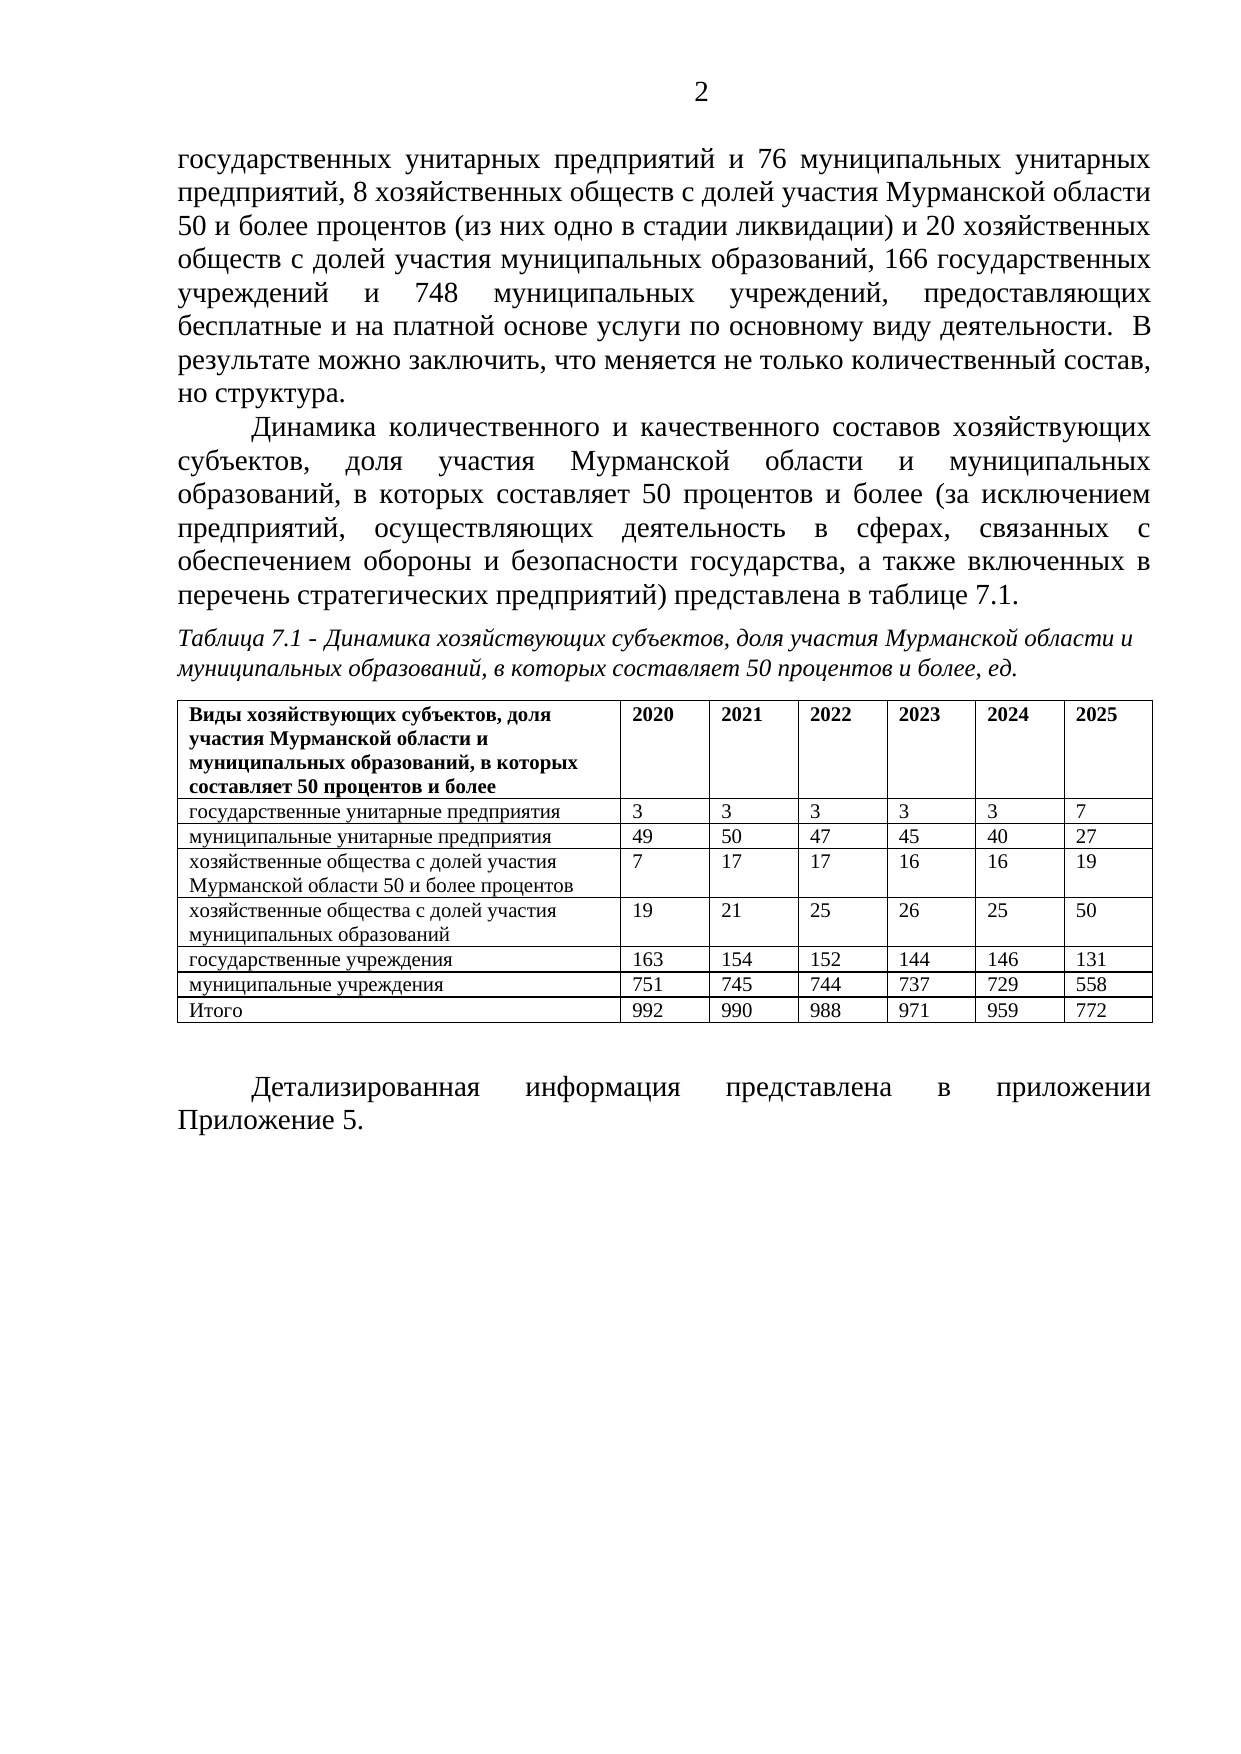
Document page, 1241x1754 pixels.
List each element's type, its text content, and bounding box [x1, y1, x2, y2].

table_cell 992 [621, 998, 709, 1022]
text Детализированная информация представлена в приложении Приложение 5. [177, 1069, 1152, 1136]
table_cell 19 [1065, 849, 1152, 897]
table_cell 131 [1065, 947, 1152, 971]
table_cell 7 [1065, 799, 1152, 823]
table_cell 3 [710, 799, 798, 823]
table_cell 154 [710, 947, 798, 971]
list Динамика хозяйствующих субъектов, доля участия Мурманской области и муниципальных образований, в которых составляет 50 процентов и более, ед. [177, 623, 1152, 682]
table_cell 40 [976, 824, 1064, 848]
table_header Виды хозяйствующих субъектов, доля участия Мурманской области и муниципальных образований, в которых составляет 50 процентов и более [178, 701, 620, 798]
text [177, 141, 1152, 409]
table_cell 558 [1065, 973, 1152, 996]
text Динамика количественного и качественного составов хозяйствующих субъектов, доля участия Мурманской области и муниципальных образований, в которых составляет 50 процентов и более (за исключением предприятий, осуществляющих деятельность в сферах, связанных с обеспечением обороны и безопасности государства, а также включенных в перечень стратегических предприятий) представлена в таблице 7.1. [177, 409, 1152, 610]
table_cell 16 [976, 849, 1064, 897]
table_cell хозяйственные общества с долей участия муниципальных образований [178, 898, 620, 946]
table_cell Итого [178, 998, 620, 1022]
table_cell 50 [1065, 898, 1152, 946]
table_cell 737 [888, 973, 975, 996]
table_cell 729 [976, 973, 1064, 996]
table_header 2020 [621, 701, 709, 798]
table_cell 745 [710, 973, 798, 996]
table_cell 3 [976, 799, 1064, 823]
table_cell 25 [976, 898, 1064, 946]
table_cell 50 [710, 824, 798, 848]
table_cell хозяйственные общества с долей участия Мурманской области 50 и более процентов [178, 849, 620, 897]
table_cell 19 [621, 898, 709, 946]
table_cell 25 [799, 898, 887, 946]
table_cell 49 [621, 824, 709, 848]
table_cell 17 [710, 849, 798, 897]
table_cell 3 [621, 799, 709, 823]
table_cell 17 [799, 849, 887, 897]
table_cell 744 [799, 973, 887, 996]
table_header 2021 [710, 701, 798, 798]
table_cell государственные унитарные предприятия [178, 799, 620, 823]
table_cell 7 [621, 849, 709, 897]
table_cell 3 [888, 799, 975, 823]
table_cell 751 [621, 973, 709, 996]
table_cell 144 [888, 947, 975, 971]
table_header 2023 [888, 701, 975, 798]
table_cell 47 [799, 824, 887, 848]
table_cell муниципальные учреждения [178, 973, 620, 996]
table_header 2024 [976, 701, 1064, 798]
table_cell 16 [888, 849, 975, 897]
table_cell 26 [888, 898, 975, 946]
table_cell 988 [799, 998, 887, 1022]
table_cell 21 [710, 898, 798, 946]
table_cell государственные учреждения [178, 947, 620, 971]
table_header 2025 [1065, 701, 1152, 798]
table_cell 959 [976, 998, 1064, 1022]
table_cell муниципальные унитарные предприятия [178, 824, 620, 848]
table_cell 163 [621, 947, 709, 971]
table_cell 990 [710, 998, 798, 1022]
table_cell 3 [799, 799, 887, 823]
table_cell 146 [976, 947, 1064, 971]
table_header 2022 [799, 701, 887, 798]
table_cell 772 [1065, 998, 1152, 1022]
table_cell 27 [1065, 824, 1152, 848]
table_cell 971 [888, 998, 975, 1022]
table_cell 152 [799, 947, 887, 971]
table_cell 45 [888, 824, 975, 848]
